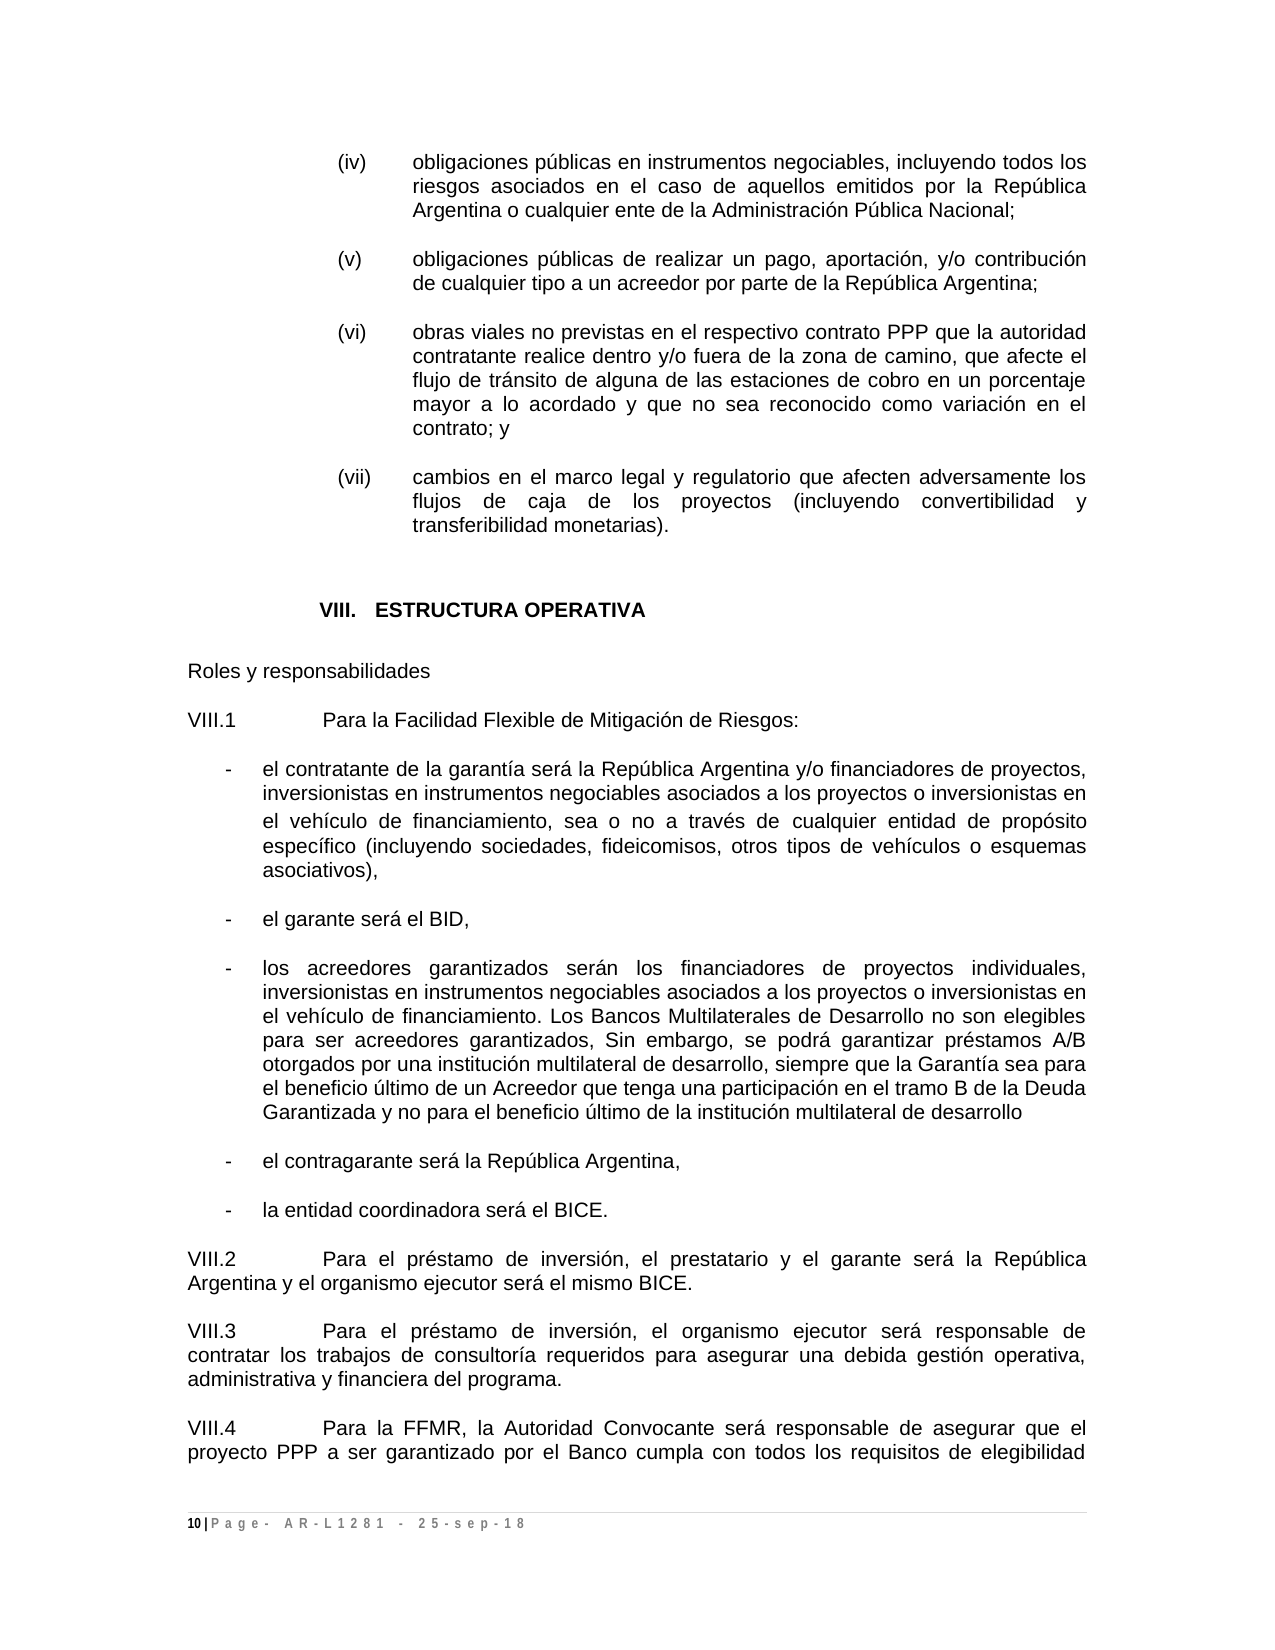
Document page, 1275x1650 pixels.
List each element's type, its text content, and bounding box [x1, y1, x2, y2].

list el contragarante será la República Argentina, [225, 1148, 1087, 1172]
list Roles y responsabilidades [187, 659, 1087, 683]
list el garante será el BID, [225, 907, 1087, 931]
list el contratante de la garantía será la República Argentina y/o financiadores de proyectos, inversionistas en instrumentos negociables asociados a los proyectos o inversionistas en el vehículo de financiamiento, sea o no a través de cualquier entidad de propósito específico (incluyendo sociedades, fideicomisos, otros tipos de vehículos o esquemas asociativos), [225, 757, 1087, 882]
text Estructura Operativa [307, 598, 1087, 622]
text Para el préstamo de inversión, el prestatario y el garante será la República Argentina y el organismo ejecutor será el mismo BICE. [187, 1246, 1087, 1294]
text Para la Facilidad Flexible de Mitigación de Riesgos: [187, 708, 1087, 732]
list cambios en el marco legal y regulatorio que afecten adversamente los flujos de caja de los proyectos (incluyendo convertibilidad y transferibilidad monetarias). [337, 464, 1087, 536]
list la entidad coordinadora será el BICE. [225, 1197, 1087, 1221]
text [187, 1416, 1087, 1464]
list obligaciones públicas en instrumentos negociables, incluyendo todos los riesgos asociados en el caso de aquellos emitidos por la República Argentina o cualquier ente de la Administración Pública Nacional; [337, 150, 1087, 222]
list los acreedores garantizados serán los financiadores de proyectos individuales, inversionistas en instrumentos negociables asociados a los proyectos o inversionistas en el vehículo de financiamiento. Los Bancos Multilaterales de Desarrollo no son elegibles para ser acreedores garantizados, Sin embargo, se podrá garantizar préstamos A/B otorgados por una institución multilateral de desarrollo, siempre que la Garantía sea para el beneficio último de un Acreedor que tenga una participación en el tramo B de la Deuda Garantizada y no para el beneficio último de la institución multilateral de desarrollo [225, 956, 1087, 1123]
list obligaciones públicas de realizar un pago, aportación, y/o contribución de cualquier tipo a un acreedor por parte de la República Argentina; [337, 247, 1087, 295]
list obras viales no previstas en el respectivo contrato PPP que la autoridad contratante realice dentro y/o fuera de la zona de camino, que afecte el flujo de tránsito de alguna de las estaciones de cobro en un porcentaje mayor a lo acordado y que no sea reconocido como variación en el contrato; y [337, 320, 1087, 439]
text Para el préstamo de inversión, el organismo ejecutor será responsable de contratar los trabajos de consultoría requeridos para asegurar una debida gestión operativa, administrativa y financiera del programa. [187, 1319, 1087, 1391]
